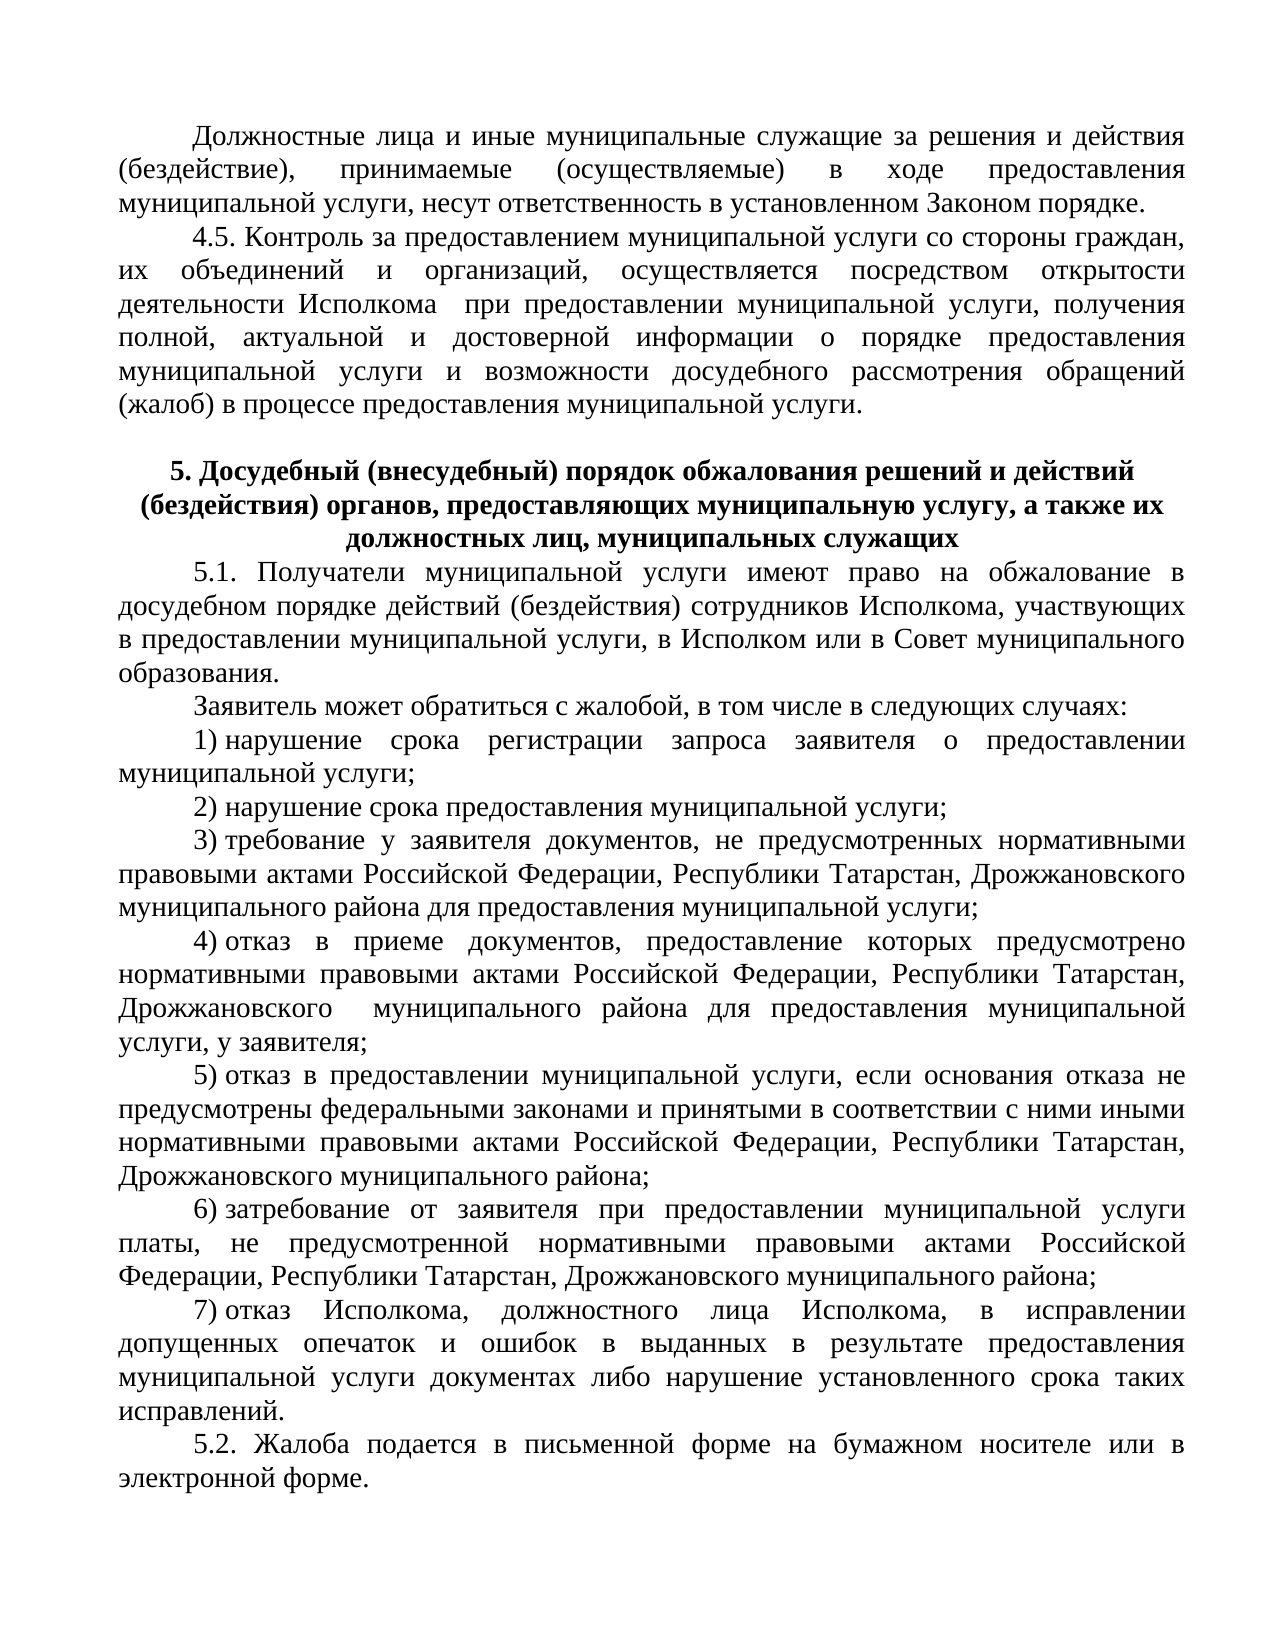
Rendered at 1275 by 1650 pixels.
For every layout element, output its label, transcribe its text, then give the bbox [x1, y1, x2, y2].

text 5.1. Получатели муниципальной услуги имеют право на обжалование в досудебном порядке действий (бездействия) сотрудников Исполкома, участвующих в предоставлении муниципальной услуги, в Исполком или в Совет муниципального образования. [118, 554, 1186, 688]
text 1) нарушение срока регистрации запроса заявителя о предоставлении муниципальной услуги; [118, 722, 1186, 789]
text 5) отказ в предоставлении муниципальной услуги, если основания отказа не предусмотрены федеральными законами и принятыми в соответствии с ними иными нормативными правовыми актами Российской Федерации, Республики Татарстан, Дрожжановского муниципального района; [118, 1057, 1186, 1191]
text 2) нарушение срока предоставления муниципальной услуги; [118, 789, 1186, 822]
text 4) отказ в приеме документов, предоставление которых предусмотрено нормативными правовыми актами Российской Федерации, Республики Татарстан, Дрожжановского муниципального района для предоставления муниципальной услуги, у заявителя; [118, 923, 1186, 1057]
text Заявитель может обратиться с жалобой, в том числе в следующих случаях: [118, 688, 1186, 722]
text 4.5. Контроль за предоставлением муниципальной услуги со стороны граждан, их объединений и организаций, осуществляется посредством открытости деятельности Исполкома при предоставлении муниципальной услуги, получения полной, актуальной и достоверной информации о порядке предоставления муниципальной услуги и возможности досудебного рассмотрения обращений (жалоб) в процессе предоставления муниципальной услуги. [118, 219, 1186, 420]
text 3) требование у заявителя документов, не предусмотренных нормативными правовыми актами Российской Федерации, Республики Татарстан, Дрожжановского муниципального района для предоставления муниципальной услуги; [118, 822, 1186, 923]
text 5.2. Жалоба подается в письменной форме на бумажном носителе или в электронной форме. [118, 1426, 1186, 1493]
text 7) отказ Исполкома, должностного лица Исполкома, в исправлении допущенных опечаток и ошибок в выданных в результате предоставления муниципальной услуги документах либо нарушение установленного срока таких исправлений. [118, 1292, 1186, 1426]
text 6) затребование от заявителя при предоставлении муниципальной услуги платы, не предусмотренной нормативными правовыми актами Российской Федерации, Республики Татарстан, Дрожжановского муниципального района; [118, 1191, 1186, 1292]
text Должностные лица и иные муниципальные служащие за решения и действия (бездействие), принимаемые (осуществляемые) в ходе предоставления муниципальной услуги, несут ответственность в установленном Законом порядке. [118, 118, 1186, 219]
text 5. Досудебный (внесудебный) порядок обжалования решений и действий (бездействия) органов, предоставляющих муниципальную услугу, а также их должностных лиц, муниципальных служащих [118, 453, 1186, 554]
